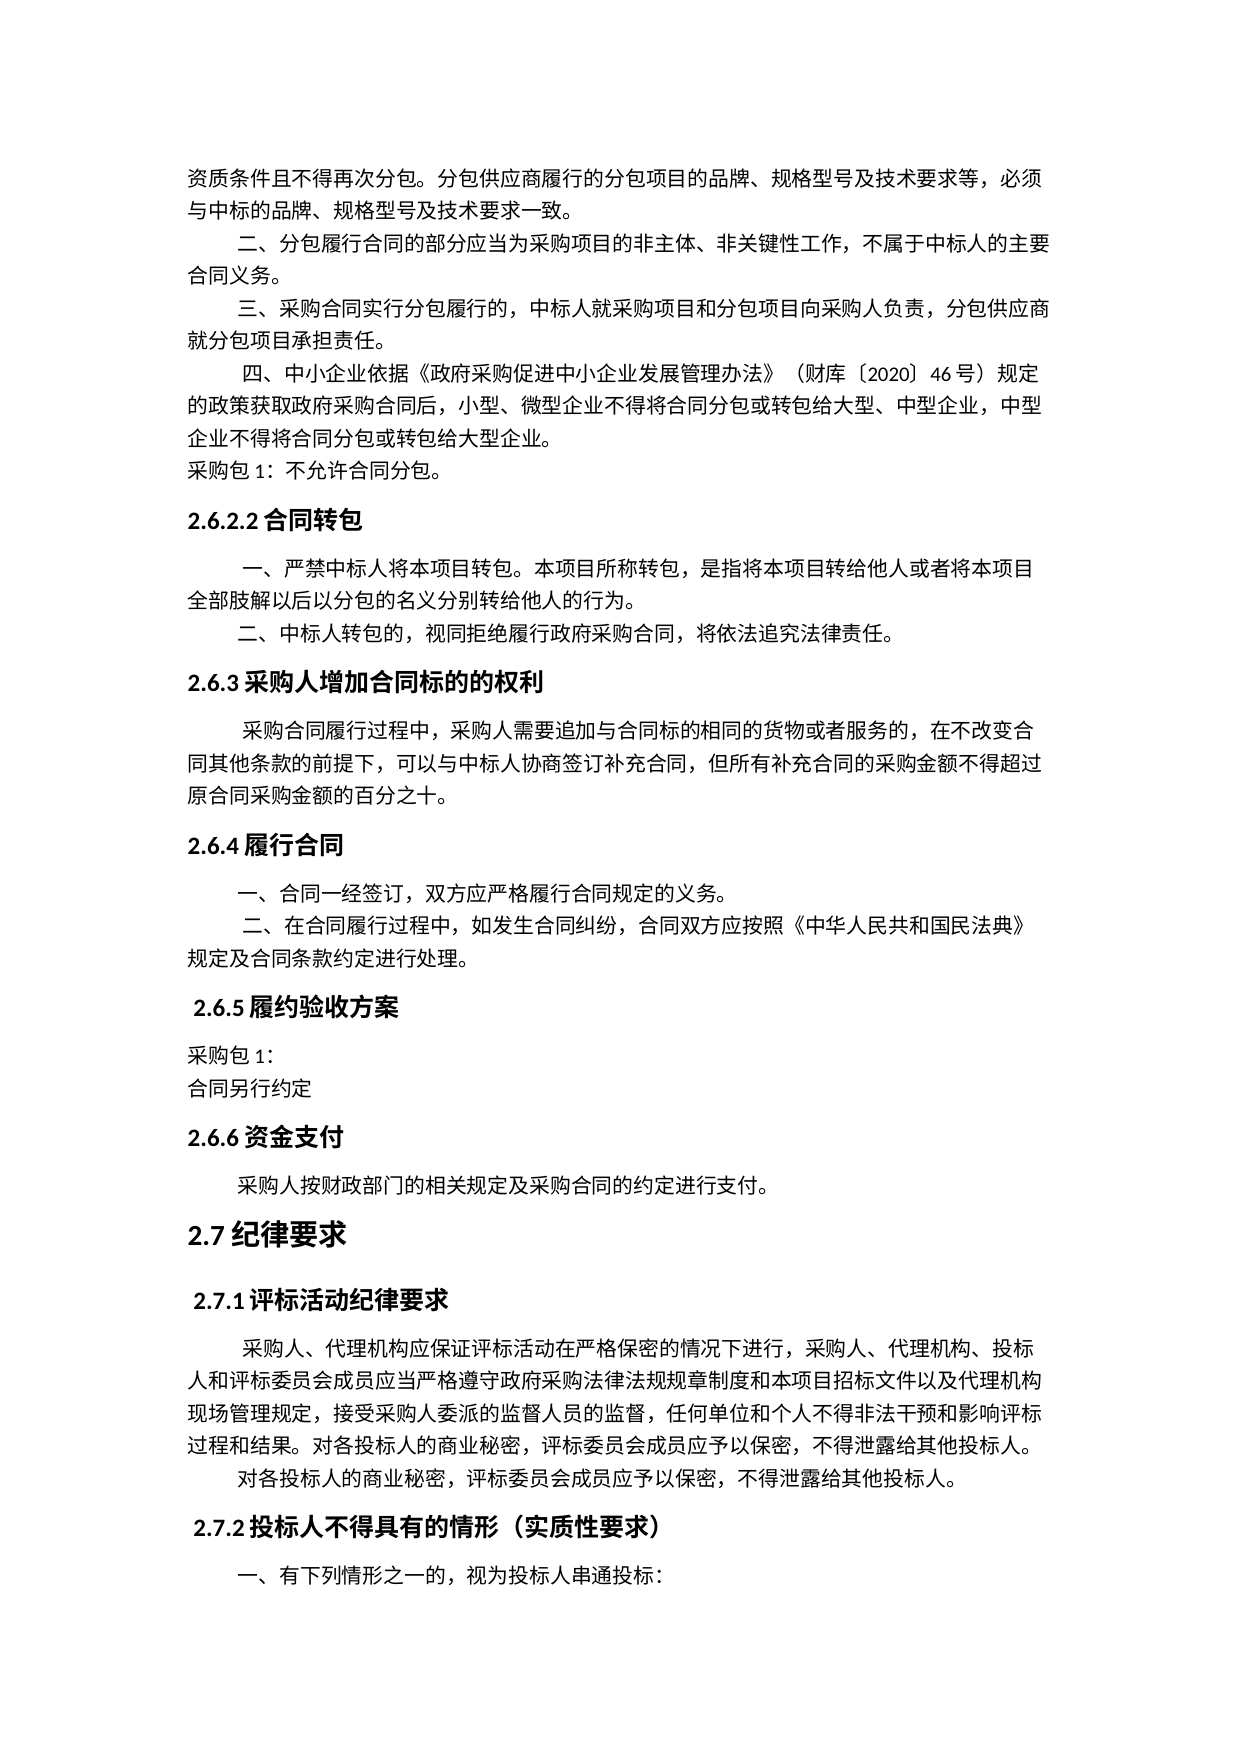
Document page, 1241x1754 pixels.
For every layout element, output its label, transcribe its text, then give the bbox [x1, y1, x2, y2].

text 2.6.2.2合同转包 [187, 487, 1053, 552]
text 一、合同一经签订，双方应严格履行合同规定的义务。 [187, 877, 1053, 909]
text 二、分包履行合同的部分应当为采购项目的非主体、非关键性工作，不属于中标人的主要合同义务。 [187, 227, 1053, 292]
text 2.6.6资金支付 [187, 1104, 1053, 1169]
text 2.7.2投标人不得具有的情形（实质性要求） [187, 1494, 1053, 1559]
text 三、采购合同实行分包履行的，中标人就采购项目和分包项目向采购人负责，分包供应商就分包项目承担责任。 [187, 292, 1053, 357]
text 一、有下列情形之一的，视为投标人串通投标： [187, 1559, 1053, 1592]
text 一、严禁中标人将本项目转包。本项目所称转包，是指将本项目转给他人或者将本项目全部肢解以后以分包的名义分别转给他人的行为。 [187, 552, 1053, 617]
text 2.6.4履行合同 [187, 812, 1053, 877]
text 采购包1： [187, 1039, 1053, 1072]
text 二、中标人转包的，视同拒绝履行政府采购合同，将依法追究法律责任。 [187, 617, 1053, 649]
text 合同另行约定 [187, 1072, 1053, 1104]
text 对各投标人的商业秘密，评标委员会成员应予以保密，不得泄露给其他投标人。 [187, 1462, 1053, 1494]
text 四、中小企业依据《政府采购促进中小企业发展管理办法》（财库〔2020〕46号）规定的政策获取政府采购合同后，小型、微型企业不得将合同分包或转包给大型、中型企业，中型企业不得将合同分包或转包给大型企业。 [187, 357, 1053, 454]
text 2.6.3采购人增加合同标的的权利 [187, 649, 1053, 714]
text 2.7.1评标活动纪律要求 [187, 1267, 1053, 1332]
text 2.7纪律要求 [187, 1202, 1053, 1267]
text 2.6.5履约验收方案 [187, 974, 1053, 1039]
text 采购人按财政部门的相关规定及采购合同的约定进行支付。 [187, 1169, 1053, 1202]
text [187, 162, 1053, 227]
text 采购人、代理机构应保证评标活动在严格保密的情况下进行，采购人、代理机构、投标人和评标委员会成员应当严格遵守政府采购法律法规规章制度和本项目招标文件以及代理机构现场管理规定，接受采购人委派的监督人员的监督，任何单位和个人不得非法干预和影响评标过程和结果。对各投标人的商业秘密，评标委员会成员应予以保密，不得泄露给其他投标人。 [187, 1332, 1053, 1462]
text 采购合同履行过程中，采购人需要追加与合同标的相同的货物或者服务的，在不改变合同其他条款的前提下，可以与中标人协商签订补充合同，但所有补充合同的采购金额不得超过原合同采购金额的百分之十。 [187, 714, 1053, 812]
text 二、在合同履行过程中，如发生合同纠纷，合同双方应按照《中华人民共和国民法典》规定及合同条款约定进行处理。 [187, 909, 1053, 974]
text 采购包1：不允许合同分包。 [187, 454, 1053, 487]
